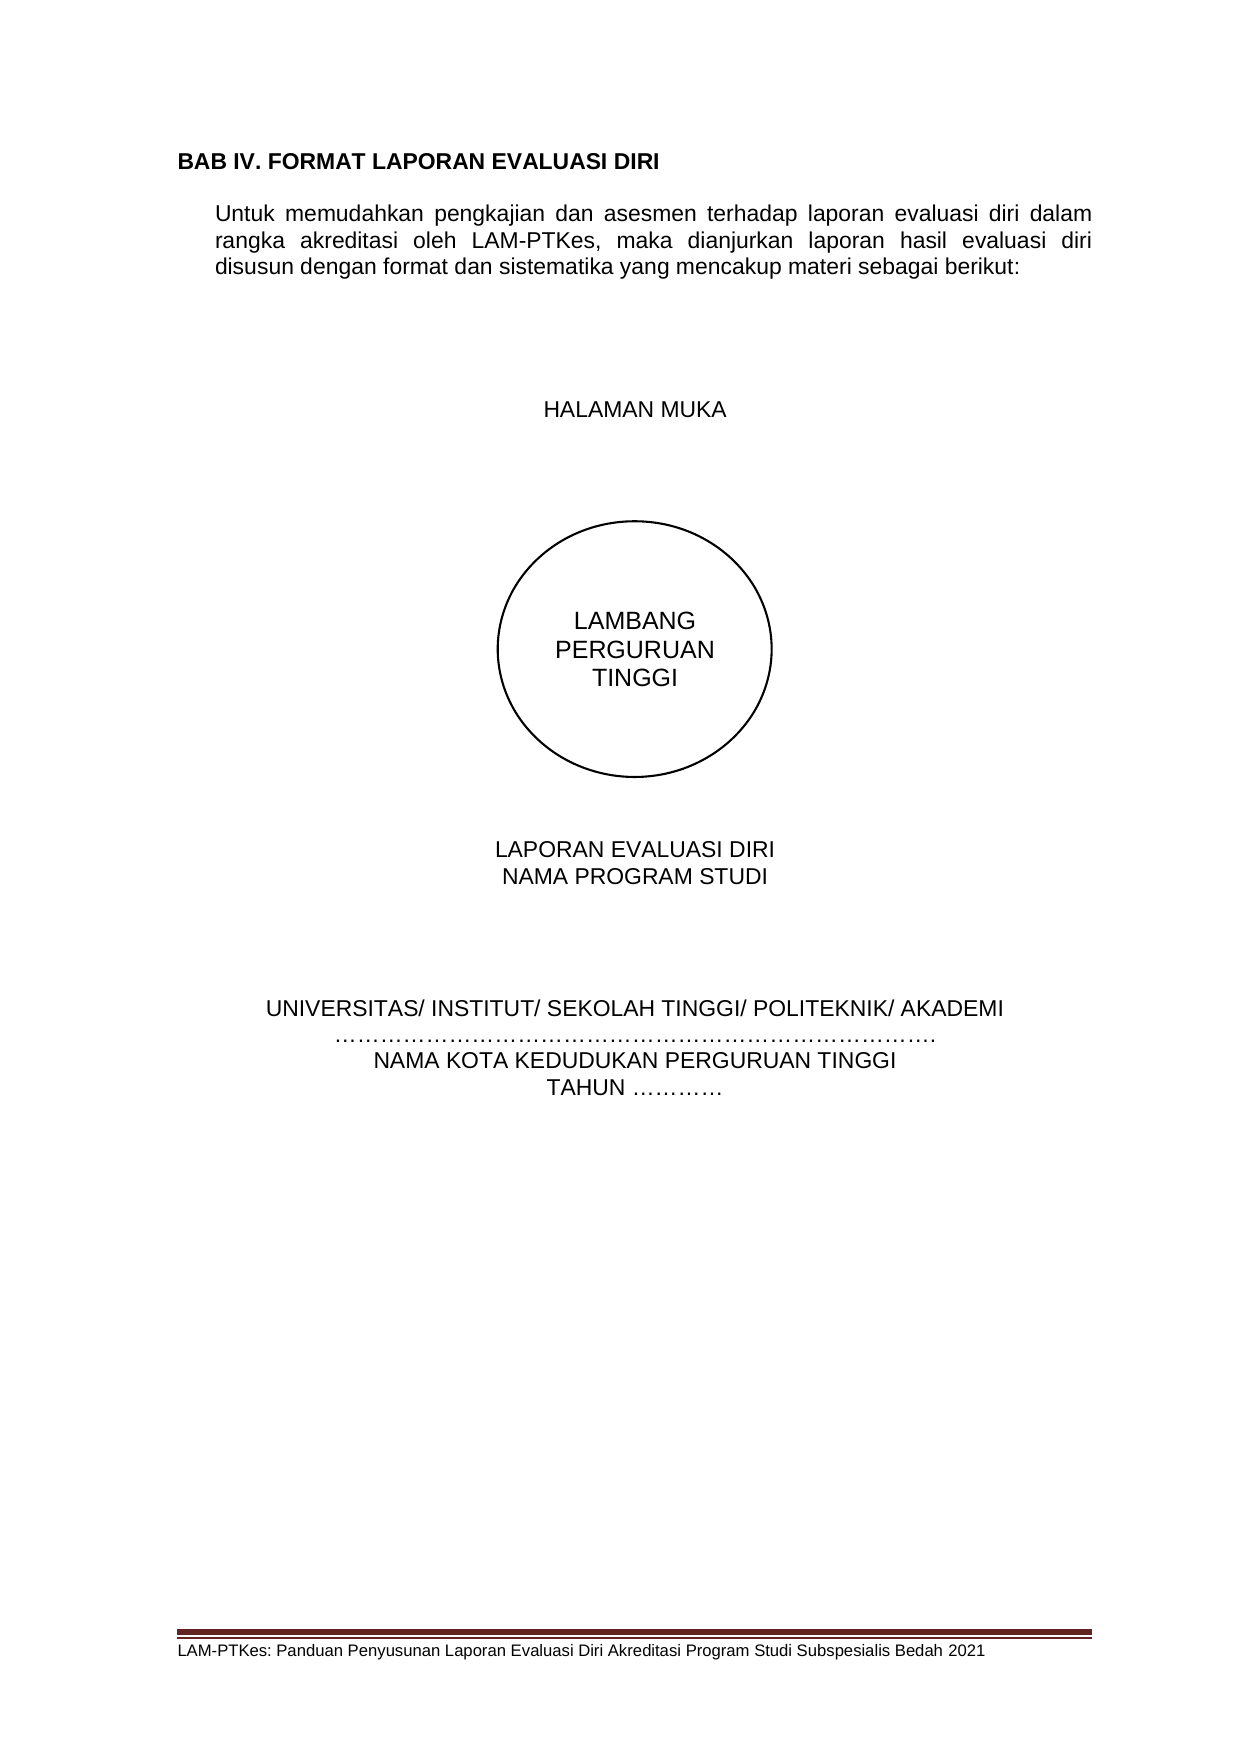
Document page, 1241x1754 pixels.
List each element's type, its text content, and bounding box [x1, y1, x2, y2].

text UNIVERSITAS/ INSTITUT/ SEKOLAH TINGGI/ POLITEKNIK/ AKADEMI [177, 994, 1092, 1021]
text NAMA KOTA KEDUDUKAN PERGURUAN TINGGI [177, 1047, 1092, 1074]
text Untuk memudahkan pengkajian dan asesmen terhadap laporan evaluasi diri dalam rangka akreditasi oleh LAM-PTKes, maka dianjurkan laporan hasil evaluasi diri disusun dengan format dan sistematika yang mencakup materi sebagai berikut: [215, 200, 1092, 279]
subtitle BAB IV. FORMAT LAPORAN EVALUASI DIRI [177, 148, 1092, 174]
text TAHUN ………… [177, 1074, 1092, 1100]
text ……………………………………………………………………. [177, 1021, 1092, 1047]
text HALAMAN MUKA [177, 396, 1092, 422]
text LAPORAN EVALUASI DIRI [177, 836, 1092, 863]
text NAMA PROGRAM STUDI [177, 863, 1092, 889]
